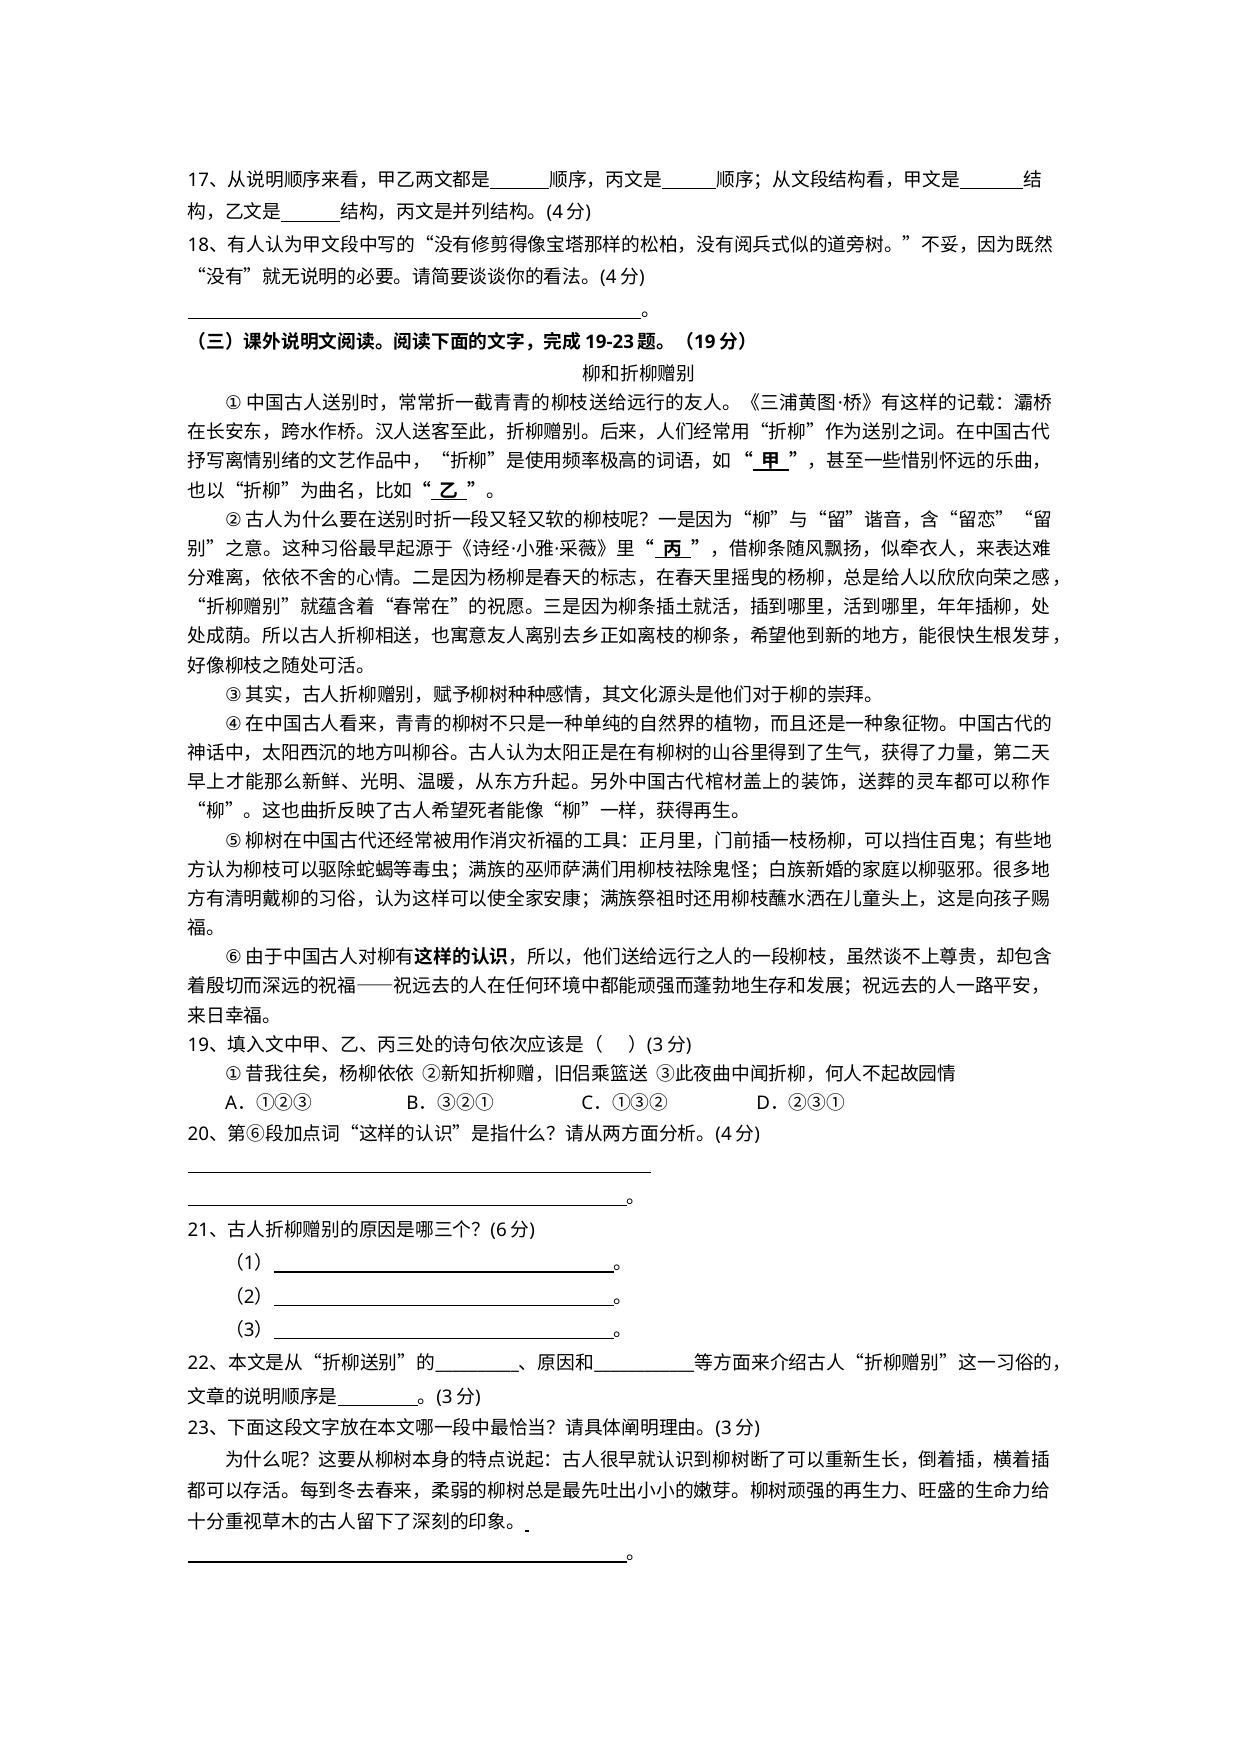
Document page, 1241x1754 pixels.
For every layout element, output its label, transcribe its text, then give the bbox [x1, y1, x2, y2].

text 。 [187, 1176, 1053, 1210]
text 19、填入文中甲、乙、丙三处的诗句依次应该是（ ）(3分) [187, 1028, 1053, 1057]
text 。 [187, 1535, 1053, 1566]
text 柳和折柳赠别 [187, 357, 1053, 386]
list 古人折柳赠别的原因是哪三个？(6分) [187, 1210, 1053, 1243]
text ①中国古人送别时，常常折一截青青的柳枝送给远行的友人。《三浦黄图·桥》有这样的记载：灞桥在长安东，跨水作桥。汉人送客至此，折柳赠别。后来，人们经常用“折柳”作为送别之词。在中国古代抒写离情别绪的文艺作品中，“折柳”是使用频率极高的词语，如“ 甲 ”，甚至一些惜别怀远的乐曲，也以“折柳”为曲名，比如“ 乙 ”。 [187, 386, 1053, 503]
text （2） 。 [187, 1276, 1053, 1310]
text 22、本文是从“折柳送别”的__________、原因和____________等方面来介绍古人“折柳赠别”这一习俗的，文章的说明顺序是 。(3分) [187, 1343, 1053, 1410]
text ⑤柳树在中国古代还经常被用作消灾祈福的工具：正月里，门前插一枝杨柳，可以挡住百鬼；有些地方认为柳枝可以驱除蛇蝎等毒虫；满族的巫师萨满们用柳枝祛除鬼怪；白族新婚的家庭以柳驱邪。很多地方有清明戴柳的习俗，认为这样可以使全家安康；满族祭祖时还用柳枝蘸水洒在儿童头上，这是向孩子赐福。 [187, 824, 1053, 940]
text ①昔我往矣，杨柳依依 ②新知折柳赠，旧侣乘篮送 ③此夜曲中闻折柳，何人不起故园情 [187, 1057, 1053, 1086]
text （三）课外说明文阅读。阅读下面的文字，完成19-23题。（19分） [187, 324, 1053, 357]
text ④在中国古人看来，青青的柳树不只是一种单纯的自然界的植物，而且还是一种象征物。中国古代的神话中，太阳西沉的地方叫柳谷。古人认为太阳正是在有柳树的山谷里得到了生气，获得了力量，第二天早上才能那么新鲜、光明、温暖，从东方升起。另外中国古代棺材盖上的装饰，送葬的灵车都可以称作“柳”。这也曲折反映了古人希望死者能像“柳”一样，获得再生。 [187, 707, 1053, 824]
text 18、有人认为甲文段中写的“没有修剪得像宝塔那样的松柏，没有阅兵式似的道旁树。”不妥，因为既然“没有”就无说明的必要。请简要谈谈你的看法。(4分) [187, 227, 1053, 292]
text （3） 。 [187, 1310, 1053, 1343]
text （1） 。 [187, 1243, 1053, 1276]
text 为什么呢？这要从柳树本身的特点说起：古人很早就认识到柳树断了可以重新生长，倒着插，横着插都可以存活。每到冬去春来，柔弱的柳树总是最先吐出小小的嫩芽。柳树顽强的再生力、旺盛的生命力给十分重视草木的古人留下了深刻的印象。 [187, 1441, 1053, 1535]
text ②古人为什么要在送别时折一段又轻又软的柳枝呢？一是因为“柳”与“留”谐音，含“留恋”“留别”之意。这种习俗最早起源于《诗经·小雅·采薇》里“ 丙 ”，借柳条随风飘扬，似牵衣人，来表达难分难离，依依不舍的心情。二是因为杨柳是春天的标志，在春天里摇曳的杨柳，总是给人以欣欣向荣之感，“折柳赠别”就蕴含着“春常在”的祝愿。三是因为柳条插土就活，插到哪里，活到哪里，年年插柳，处处成荫。所以古人折柳相送，也寓意友人离别去乡正如离枝的柳条，希望他到新的地方，能很快生根发芽，好像柳枝之随处可活。 [187, 503, 1053, 678]
text 20、第⑥段加点词“这样的认识”是指什么？请从两方面分析。(4分) [187, 1115, 1053, 1147]
text 23、下面这段文字放在本文哪一段中最恰当？请具体阐明理由。(3分) [187, 1410, 1053, 1441]
text 。 [187, 292, 1053, 324]
text 17、从说明顺序来看，甲乙两文都是 顺序，丙文是 顺序；从文段结构看，甲文是 结构，乙文是 结构，丙文是并列结构。(4分) [187, 162, 1053, 227]
text ③其实，古人折柳赠别，赋予柳树种种感情，其文化源头是他们对于柳的崇拜。 [187, 678, 1053, 707]
text A．①②③ B．③②① C．①③② D．②③① [187, 1086, 1053, 1115]
text ⑥由于中国古人对柳有这样的认识，所以，他们送给远行之人的一段柳枝，虽然谈不上尊贵，却包含着殷切而深远的祝福——祝远去的人在任何环境中都能顽强而蓬勃地生存和发展；祝远去的人一路平安，来日幸福。 [187, 940, 1053, 1028]
